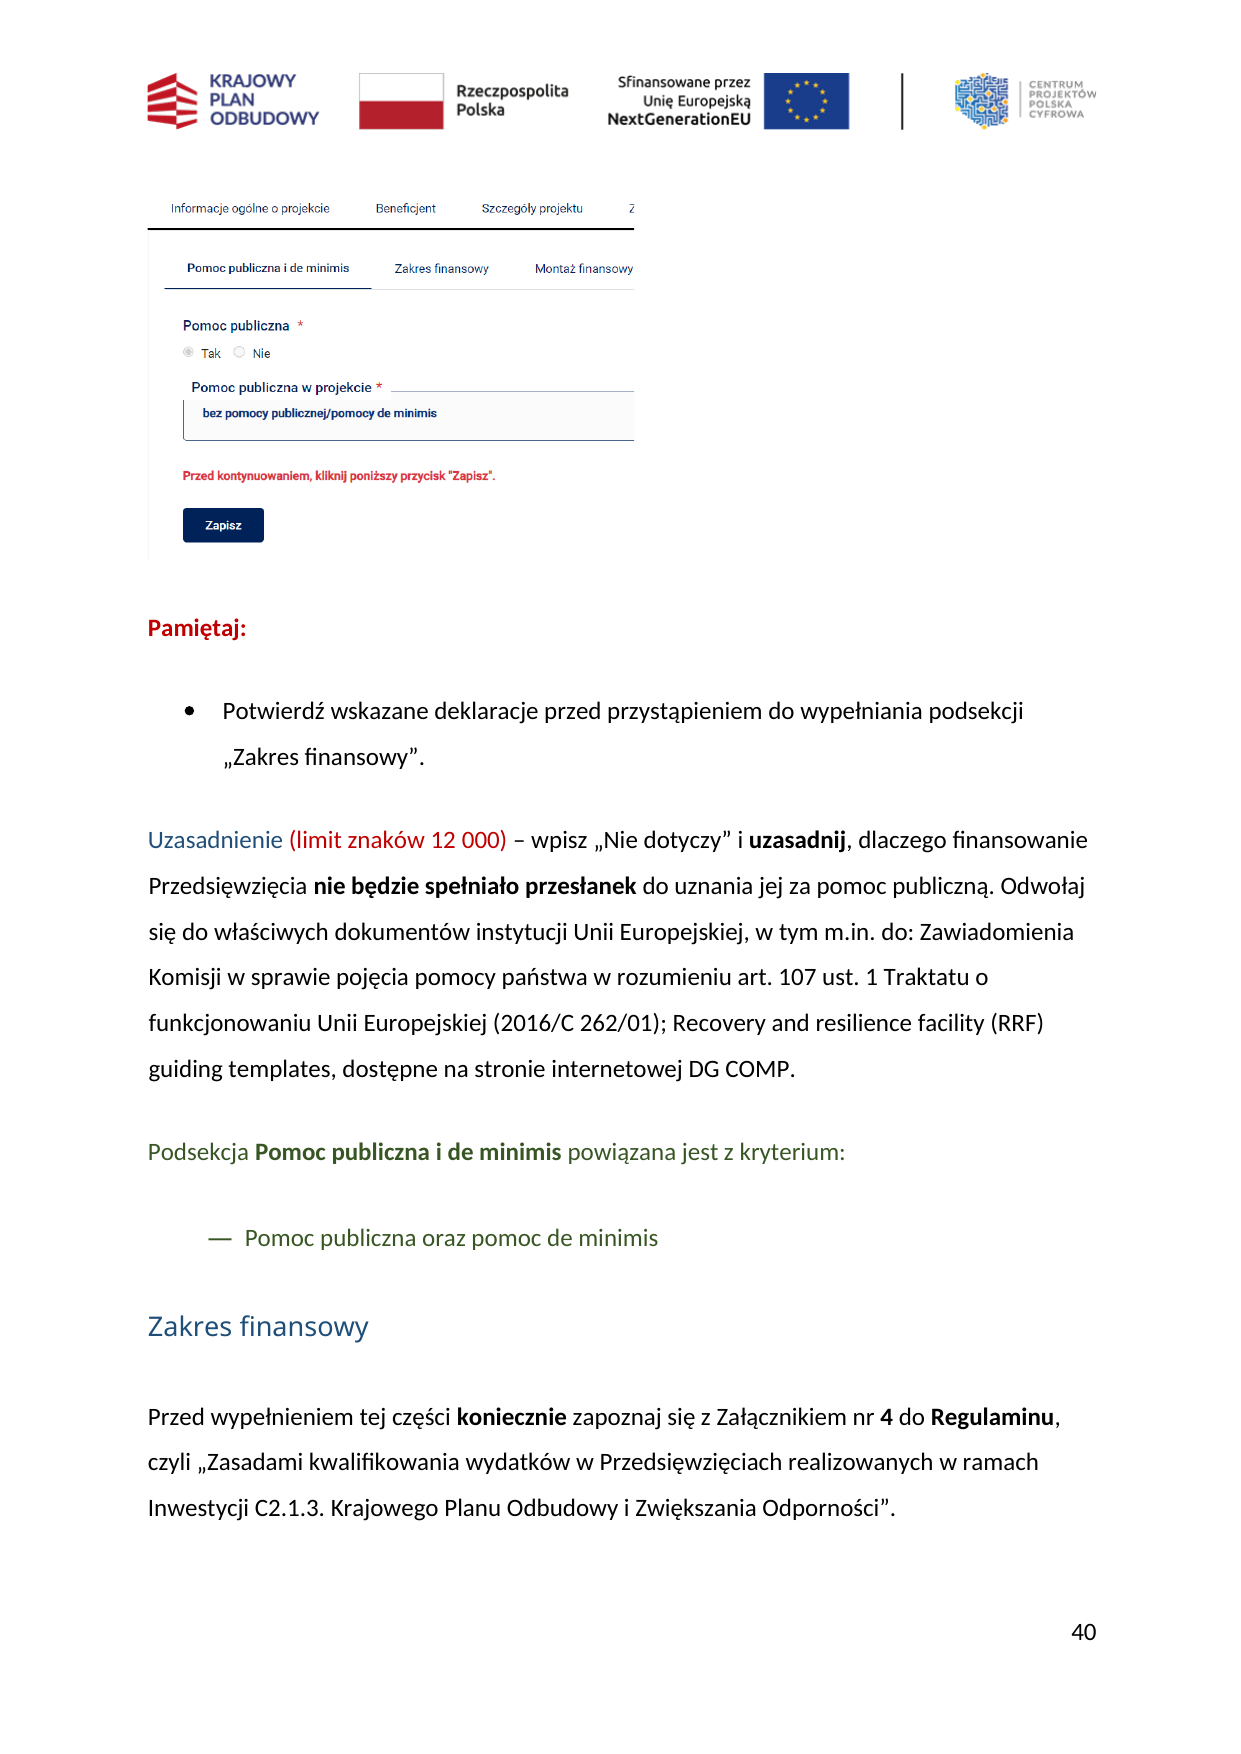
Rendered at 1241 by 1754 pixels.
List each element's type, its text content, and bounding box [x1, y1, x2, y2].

text Uzasadnienie (limit znaków 12 000) – wpisz „Nie dotyczy” i uzasadnij, dlaczego finansowanie Przedsięwzięcia nie będzie spełniało przesłanek do uznania jej za pomoc publiczną. Odwołaj się do właściwych dokumentów instytucji Unii Europejskiej, w tym m.in. do: Zawiadomienia Komisji w sprawie pojęcia pomocy państwa w rozumieniu art. 107 ust. 1 Traktatu o funkcjonowaniu Unii Europejskiej (2016/C 262/01); Recovery and resilience facility (RRF) guiding templates, dostępne na stronie internetowej DG COMP. [148, 824, 1094, 1083]
picture [147, 73, 1097, 130]
text Pamiętaj: [148, 612, 1094, 642]
picture [147, 187, 635, 560]
list Pomoc publiczna oraz pomoc de minimis [207, 1219, 1094, 1253]
subtitle Zakres finansowy [148, 1308, 1096, 1345]
text Przed wypełnieniem tej części koniecznie zapoznaj się z Załącznikiem nr 4 do Regulaminu, czyli „Zasadami kwalifikowania wydatków w Przedsięwzięciach realizowanych w ramach Inwestycji C2.1.3. Krajowego Planu Odbudowy i Zwiększania Odporności”. [148, 1401, 1094, 1523]
text Podsekcja Pomoc publiczna i de minimis powiązana jest z kryterium: [148, 1136, 1094, 1167]
list Potwierdź wskazane deklaracje przed przystąpieniem do wypełniania podsekcji „Zakres finansowy”. [185, 695, 1094, 771]
